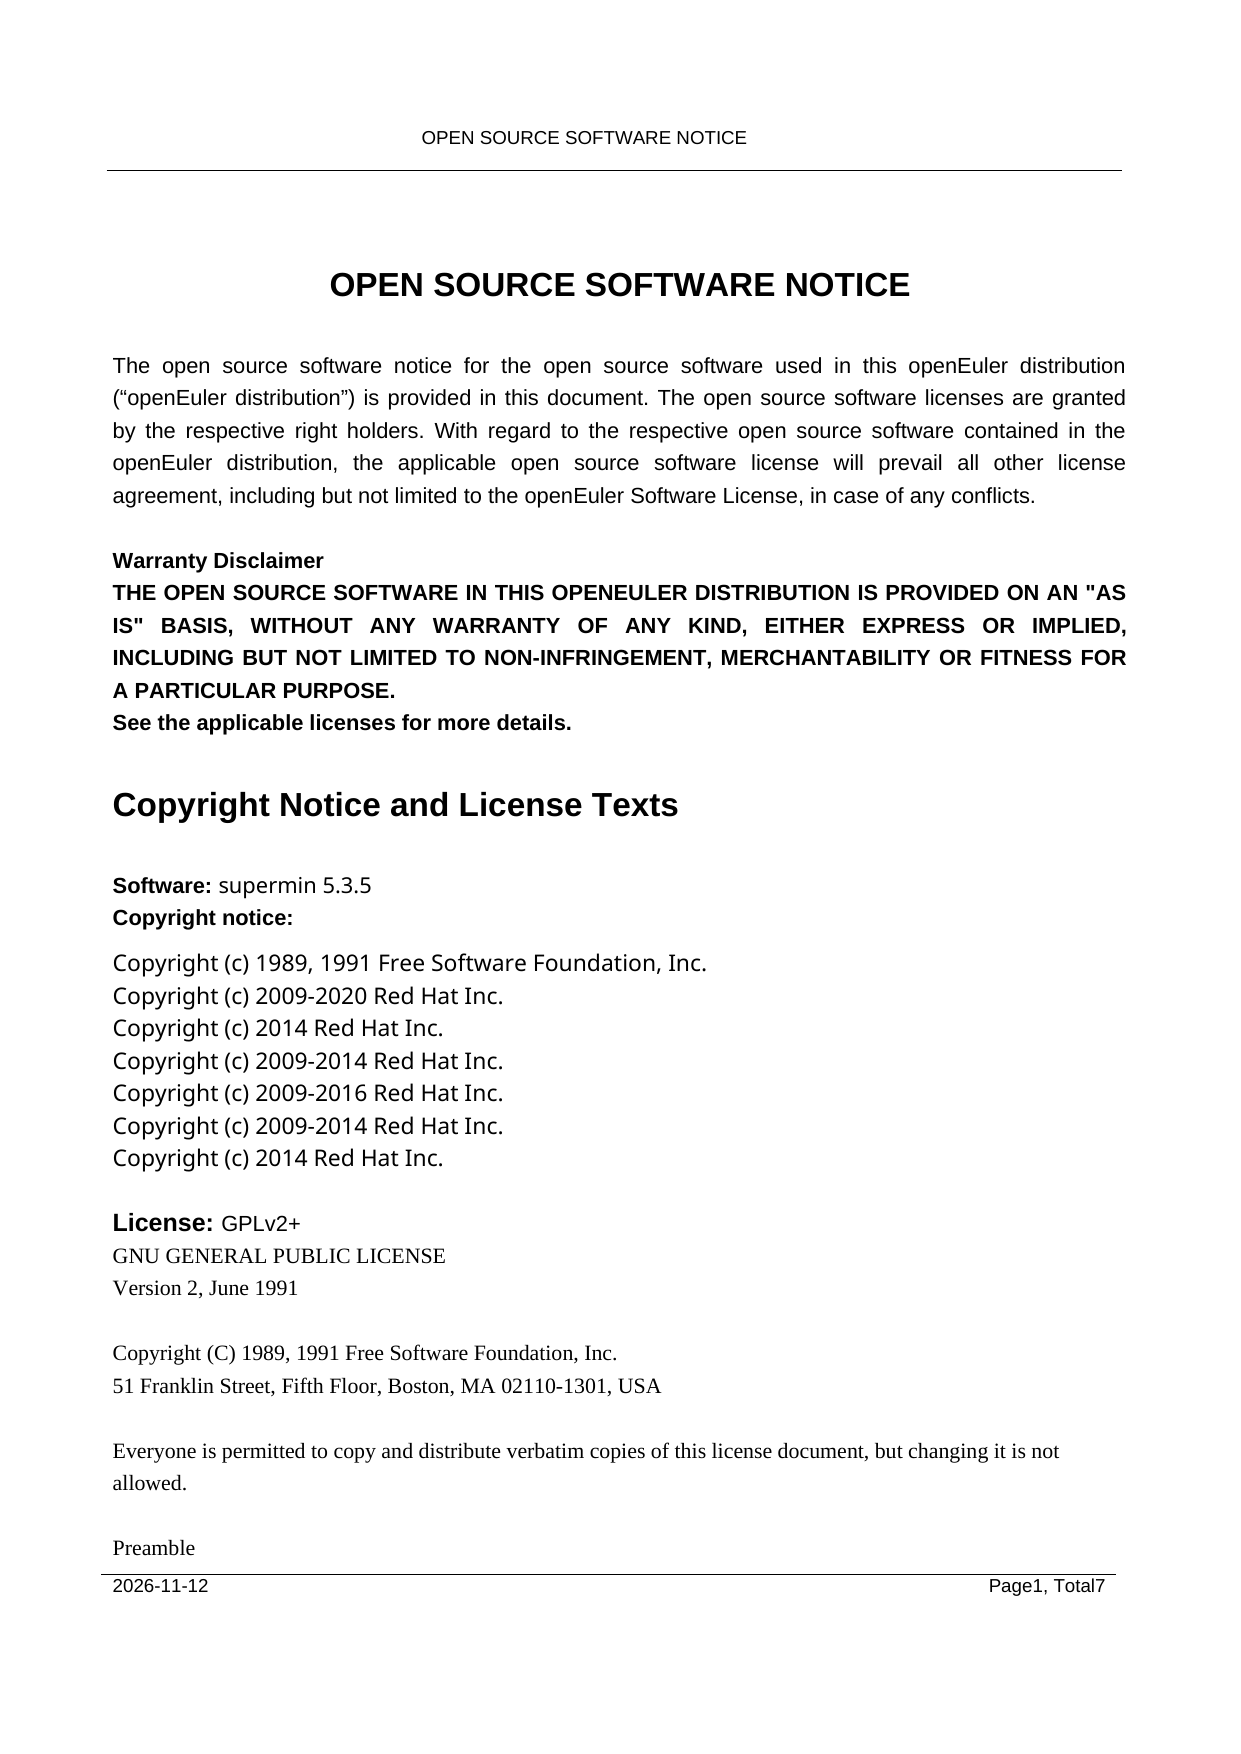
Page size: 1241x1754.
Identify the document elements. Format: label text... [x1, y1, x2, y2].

text Copyright Notice and License Texts [112, 771, 1128, 836]
title Software: supermin 5.3.5 [112, 869, 1128, 901]
text Copyright (c) 1989, 1991 Free Software Foundation, Inc. Copyright (c) 2009-2020 Red Hat Inc. Copyright (c) 2014 Red Hat Inc. Copyright (c) 2009-2014 Red Hat Inc. Copyright (c) 2009-2016 Red Hat Inc. Copyright (c) 2009-2014 Red Hat Inc. Copyright (c) 2014 Red Hat Inc. [112, 947, 1128, 1207]
text OPEN SOURCE SOFTWARE NOTICE [112, 251, 1128, 316]
text THE OPEN SOURCE SOFTWARE IN THIS OPENEULER DISTRIBUTION IS PROVIDED ON AN "AS IS" BASIS, WITHOUT ANY WARRANTY OF ANY KIND, EITHER EXPRESS OR IMPLIED, INCLUDING BUT NOT LIMITED TO NON-INFRINGEMENT, MERCHANTABILITY OR FITNESS FOR A PARTICULAR PURPOSE. See the applicable licenses for more details. [112, 576, 1128, 739]
text The open source software notice for the open source software used in this openEuler distribution (“openEuler distribution”) is provided in this document. The open source software licenses are granted by the respective right holders. With regard to the respective open source software contained in the openEuler distribution, the applicable open source software license will prevail all other license agreement, including but not limited to the openEuler Software License, in case of any conflicts. [112, 349, 1128, 511]
text Copyright notice: [112, 901, 1128, 934]
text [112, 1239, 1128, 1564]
text Warranty Disclaimer [112, 544, 1128, 576]
text License: GPLv2+ [112, 1207, 1128, 1239]
